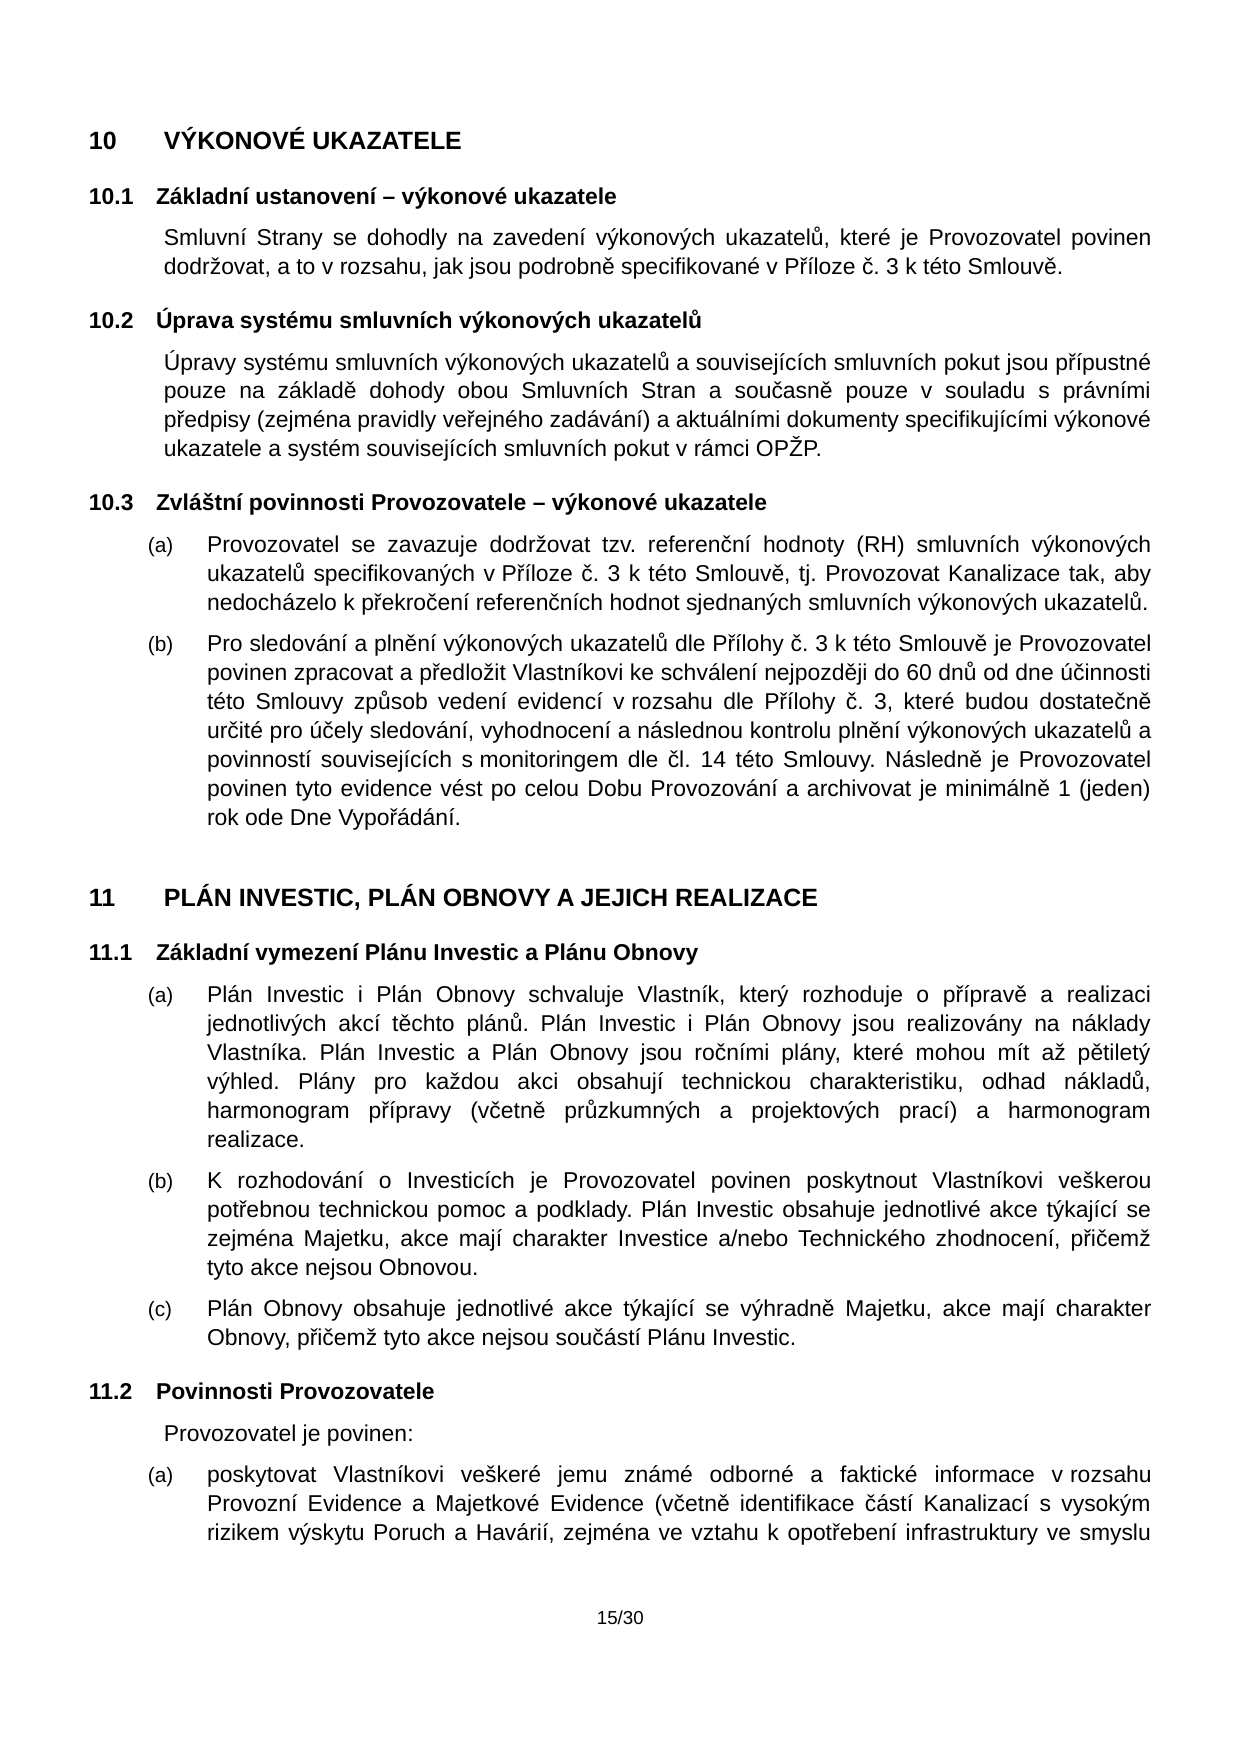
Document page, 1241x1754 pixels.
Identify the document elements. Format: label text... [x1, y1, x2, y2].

subtitle Provozovatel se zavazuje dodržovat tzv. referenční hodnoty (RH) smluvních výkonových ukazatelů specifikovaných v Příloze č. 3 k této Smlouvě, tj. Provozovat Kanalizace tak, aby nedocházelo k překročení referenčních hodnot sjednaných smluvních výkonových ukazatelů. [148, 531, 1152, 615]
subtitle Povinnosti Provozovatele [89, 1378, 1152, 1405]
subtitle Plán Obnovy obsahuje jednotlivé akce týkající se výhradně Majetku, akce mají charakter Obnovy, přičemž tyto akce nejsou součástí Plánu Investic. [148, 1295, 1152, 1351]
subtitle Provozovatel je povinen: [164, 1420, 1152, 1446]
subtitle Základní ustanovení – výkonové ukazatele [89, 183, 1152, 209]
subtitle Pro sledování a plnění výkonových ukazatelů dle Přílohy č. 3 k této Smlouvě je Provozovatel povinen zpracovat a předložit Vlastníkovi ke schválení nejpozději do 60 dnů od dne účinnosti této Smlouvy způsob vedení evidencí v rozsahu dle Přílohy č. 3, které budou dostatečně určité pro účely sledování, vyhodnocení a následnou kontrolu plnění výkonových ukazatelů a povinností souvisejících s monitoringem dle čl. 14 této Smlouvy. Následně je Provozovatel povinen tyto evidence vést po celou Dobu Provozování a archivovat je minimálně 1 (jeden) rok ode Dne Vypořádání. [148, 630, 1152, 830]
subtitle Úprava systému smluvních výkonových ukazatelů [89, 307, 1152, 333]
subtitle PLÁN INVESTIC, PLÁN OBNOVY A JEJICH REALIZACE [89, 883, 1152, 912]
subtitle Plán Investic i Plán Obnovy schvaluje Vlastník, který rozhoduje o přípravě a realizaci jednotlivých akcí těchto plánů. Plán Investic i Plán Obnovy jsou realizovány na náklady Vlastníka. Plán Investic a Plán Obnovy jsou ročními plány, které mohou mít až pětiletý výhled. Plány pro každou akci obsahují technickou charakteristiku, odhad nákladů, harmonogram přípravy (včetně průzkumných a projektových prací) a harmonogram realizace. [148, 981, 1152, 1152]
subtitle Smluvní Strany se dohodly na zavedení výkonových ukazatelů, které je Provozovatel povinen dodržovat, a to v rozsahu, jak jsou podrobně specifikované v Příloze č. 3 k této Smlouvě. [164, 224, 1152, 279]
subtitle K rozhodování o Investicích je Provozovatel povinen poskytnout Vlastníkovi veškerou potřebnou technickou pomoc a podklady. Plán Investic obsahuje jednotlivé akce týkající se zejména Majetku, akce mají charakter Investice a/nebo Technického zhodnocení, přičemž tyto akce nejsou Obnovou. [148, 1167, 1152, 1280]
subtitle Úpravy systému smluvních výkonových ukazatelů a souvisejících smluvních pokut jsou přípustné pouze na základě dohody obou Smluvních Stran a současně pouze v souladu s právními předpisy (zejména pravidly veřejného zadávání) a aktuálními dokumenty specifikujícími výkonové ukazatele a systém souvisejících smluvních pokut v rámci OPŽP. [164, 348, 1152, 462]
subtitle Zvláštní povinnosti Provozovatele – výkonové ukazatele [89, 489, 1152, 516]
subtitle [148, 1461, 1152, 1546]
subtitle Základní vymezení Plánu Investic a Plánu Obnovy [89, 939, 1152, 966]
subtitle VÝKONOVÉ UKAZATELE [89, 126, 1152, 155]
